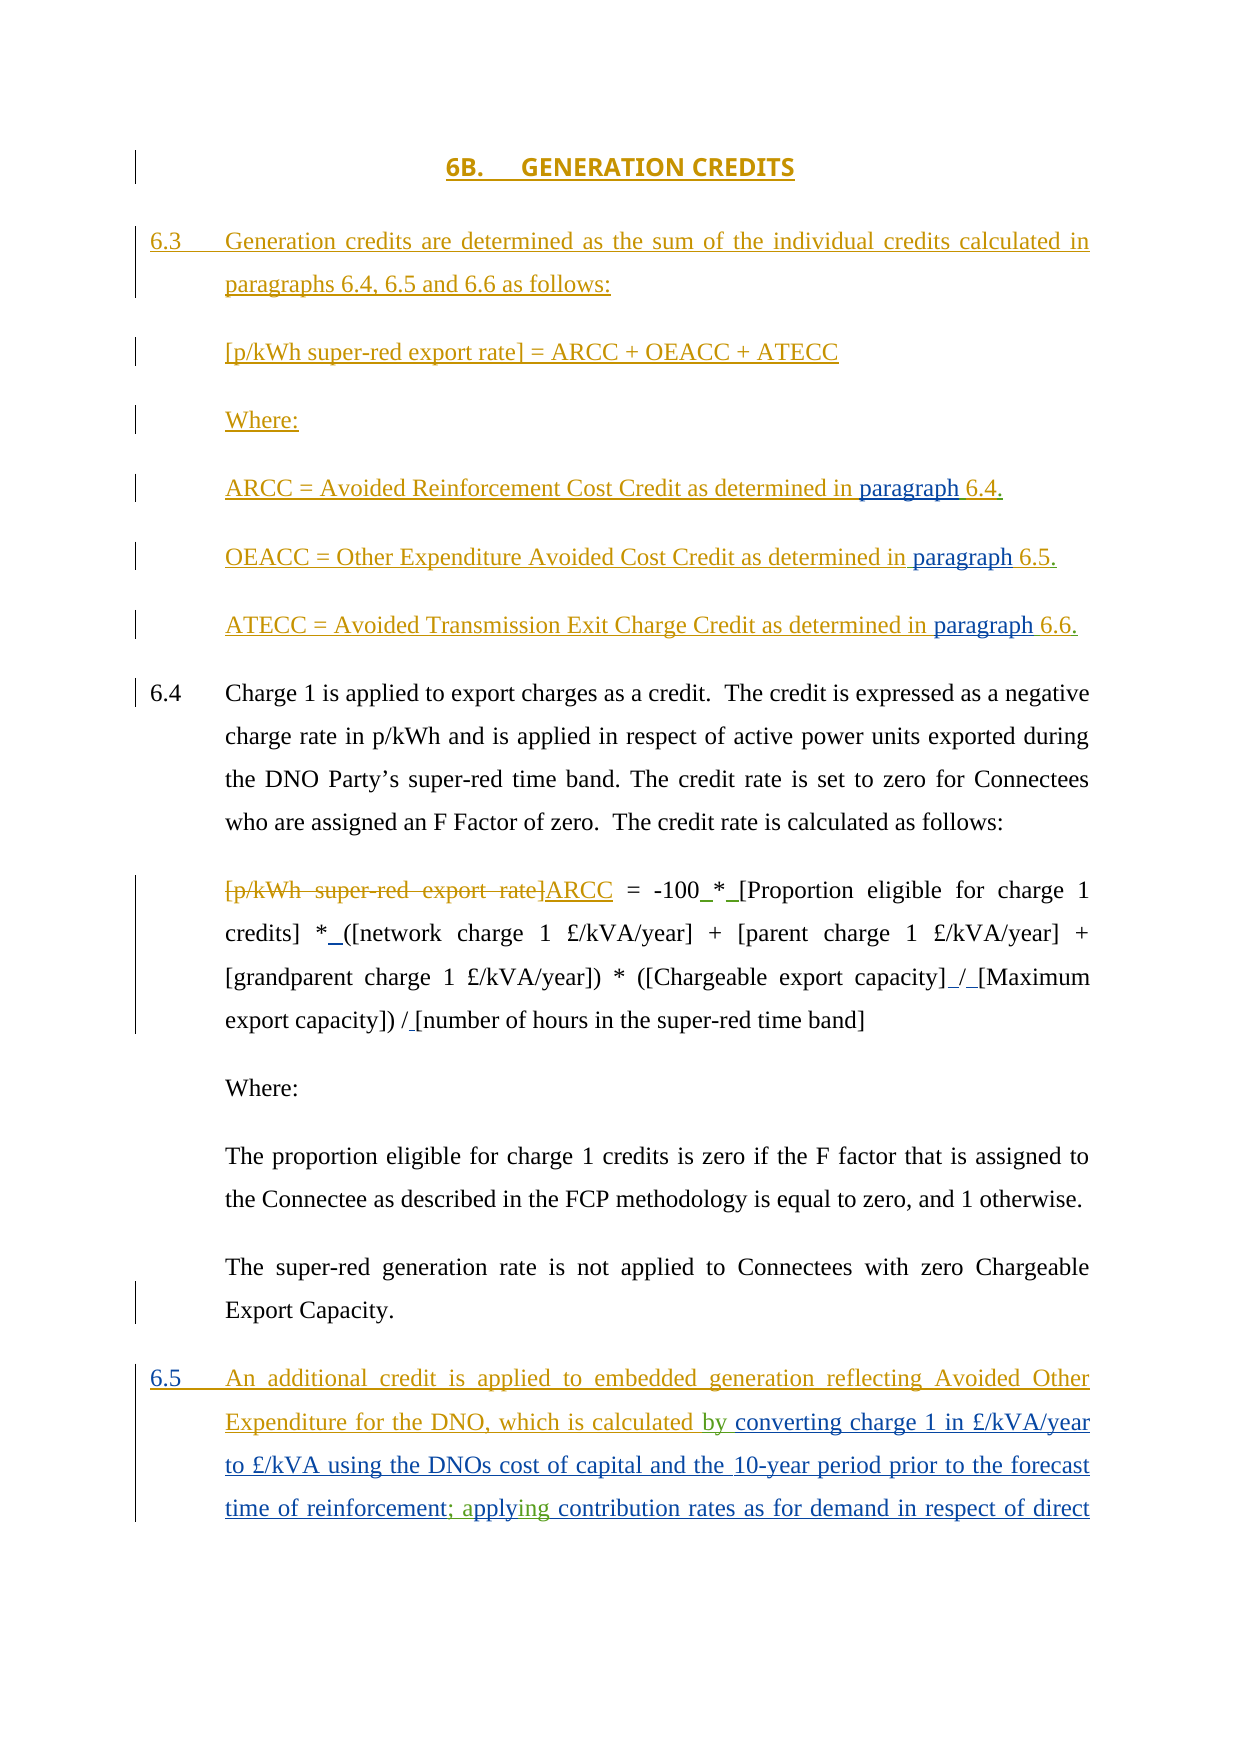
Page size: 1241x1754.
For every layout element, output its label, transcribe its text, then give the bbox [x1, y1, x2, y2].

text Where: [225, 1073, 1090, 1102]
text The proportion eligible for charge 1 credits is zero if the F factor that is assigned to the Connectee as described in the FCP methodology is equal to zero, and 1 otherwise. [225, 1141, 1090, 1213]
text The super-red generation rate is not applied to Connectees with zero Chargeable Export Capacity. [225, 1252, 1090, 1324]
text = -100*[Proportion eligible for charge 1 credits] *([network charge 1 £/kVA/year] + [parent charge 1 £/kVA/year] + [grandparent charge 1 £/kVA/year]) * ([Chargeable export capacity]/[Maximum export capacity]) /[number of hours in the super-red time band] [225, 875, 1090, 1033]
subtitle Charge 1 is applied to export charges as a credit. The credit is expressed as a negative charge rate in p/kWh and is applied in respect of active power units exported during the DNO Party’s super-red time band. The credit rate is set to zero for Connectees who are assigned an F Factor of zero. The credit rate is calculated as follows: [150, 678, 1090, 836]
